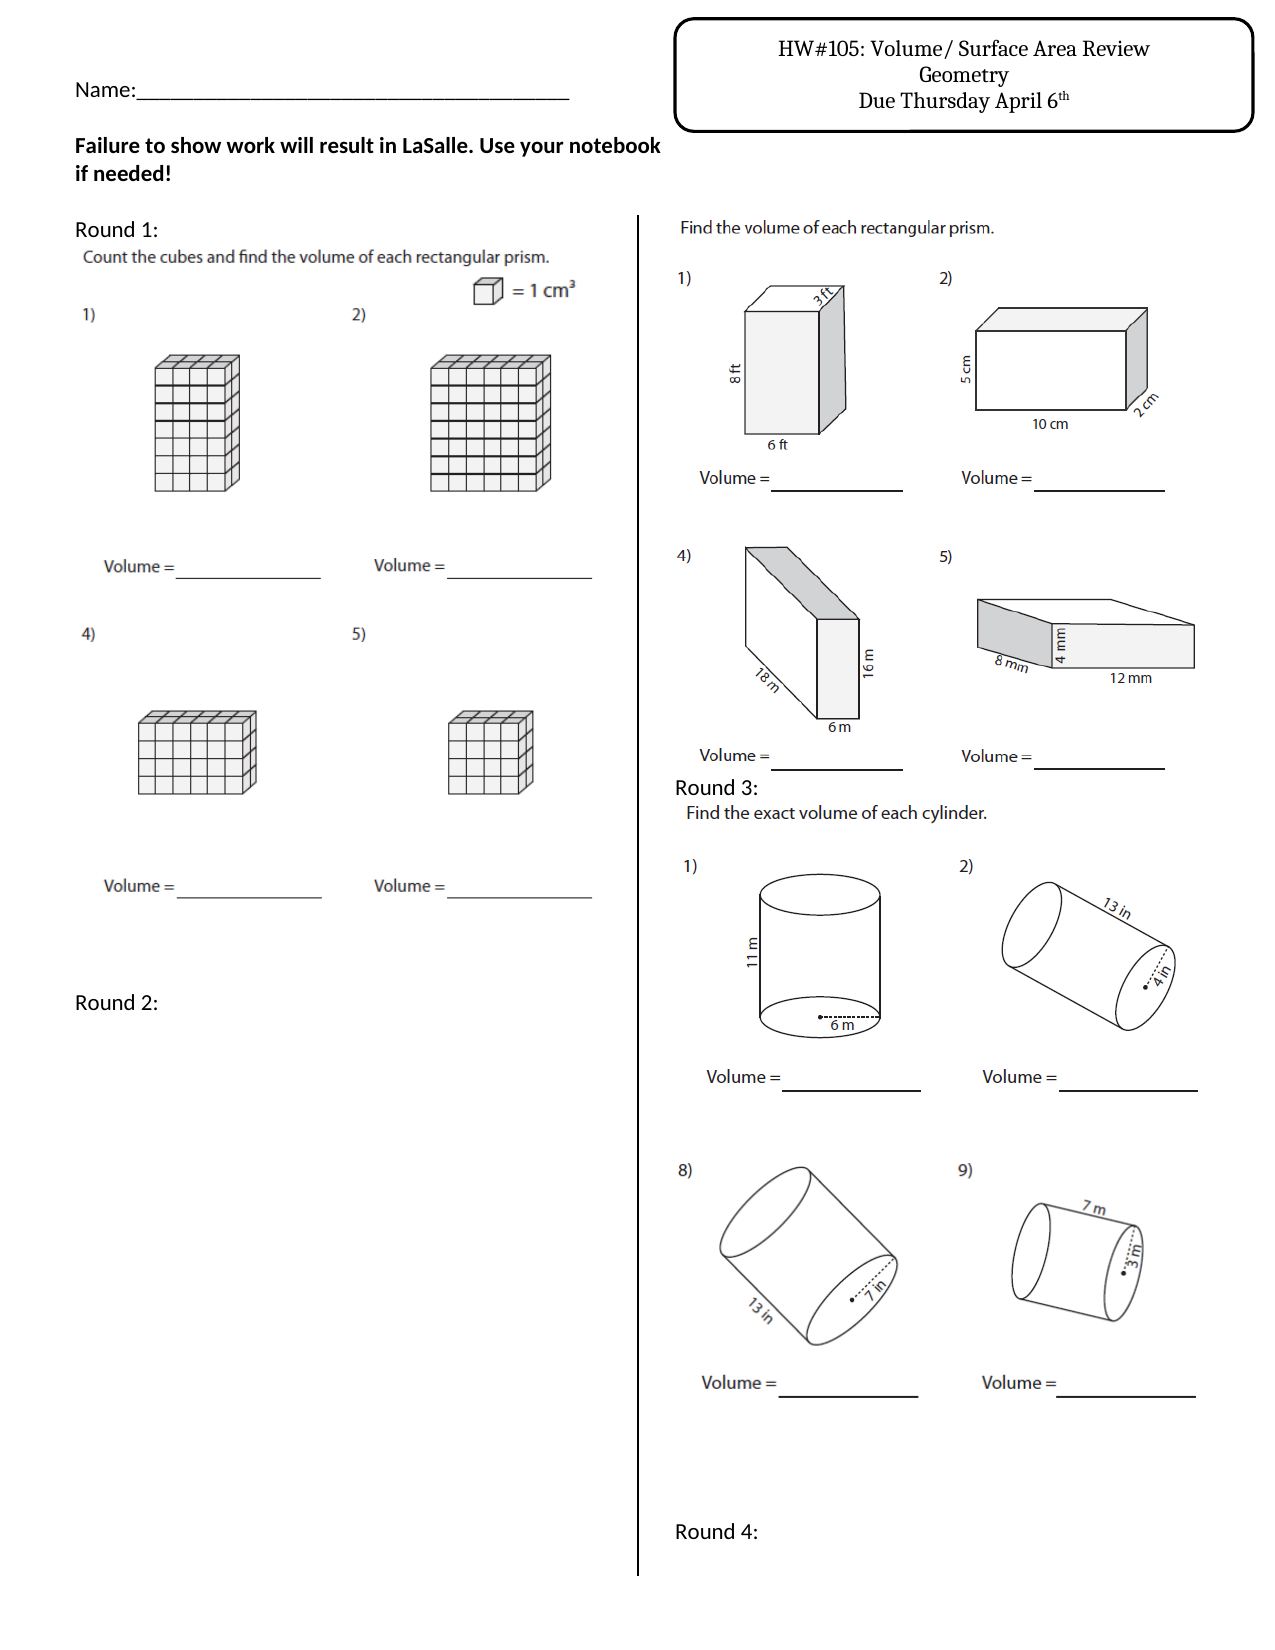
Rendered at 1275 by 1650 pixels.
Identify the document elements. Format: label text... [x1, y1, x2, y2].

text Round 4: [675, 1517, 1200, 1545]
picture [675, 801, 1200, 1097]
picture [675, 215, 1200, 774]
text Failure to show work will result in LaSalle. Use your notebook if needed! [75, 131, 1200, 187]
text Round 3: [675, 774, 1200, 801]
text Round 2: [75, 988, 600, 1016]
text Name:______________________________________ [75, 75, 673, 103]
text Round 1: [75, 215, 600, 243]
picture [75, 243, 600, 904]
picture [675, 1153, 1200, 1406]
